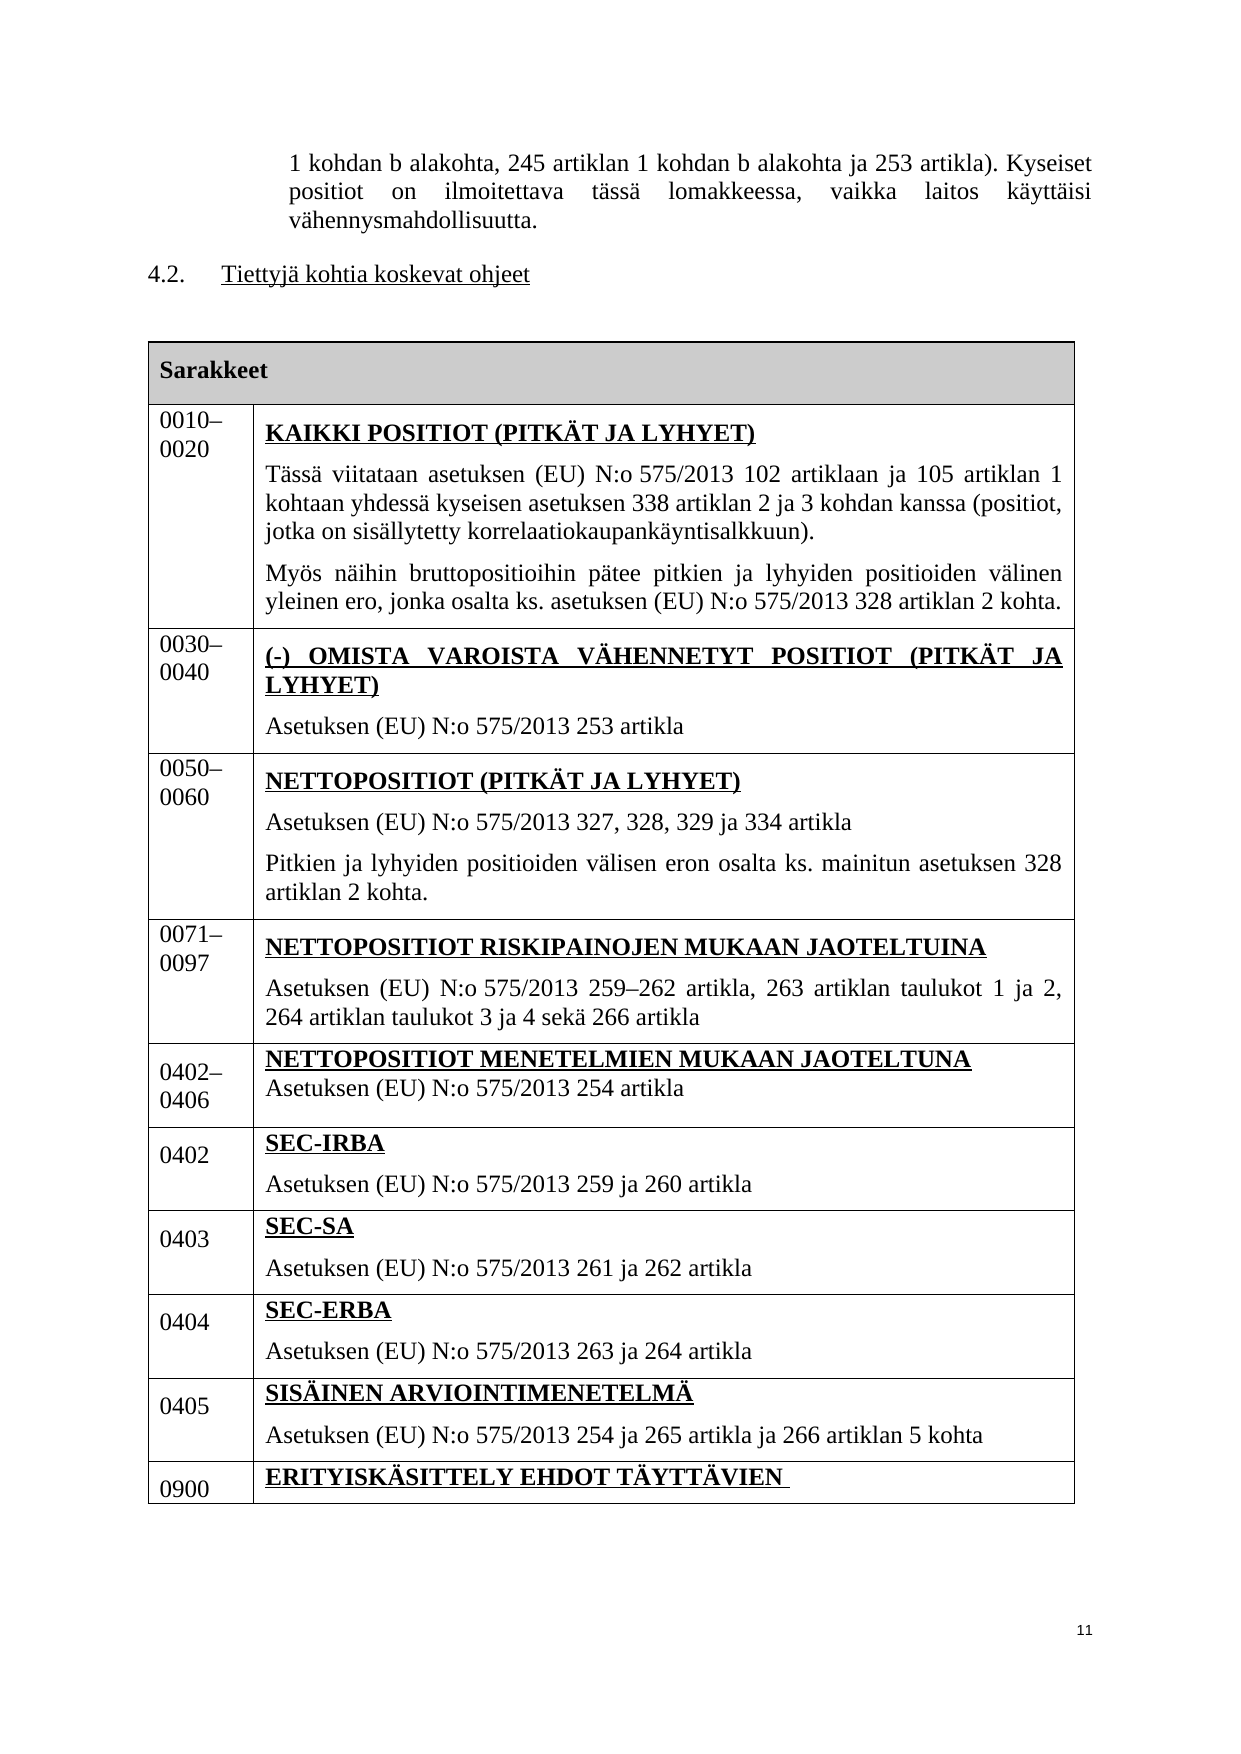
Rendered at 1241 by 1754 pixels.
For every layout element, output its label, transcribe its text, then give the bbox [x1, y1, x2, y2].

table_cell SEC-ERBA Asetuksen (EU) N:o 575/2013 263 ja 264 artikla [254, 1295, 1074, 1377]
list 4.2. Tiettyjä kohtia koskevat ohjeet [148, 259, 1093, 288]
table_cell 0403 [149, 1211, 253, 1294]
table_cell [254, 1462, 1074, 1503]
table_cell NETTOPOSITIOT (PITKÄT JA LYHYET) Asetuksen (EU) N:o 575/2013 327, 328, 329 ja 334 artikla Pitkien ja lyhyiden positioiden välisen eron osalta ks. mainitun asetuksen 328 artiklan 2 kohta. [254, 754, 1074, 918]
table_cell 0010–0020 [149, 405, 253, 628]
table_header Sarakkeet [149, 343, 1074, 404]
table_cell 0405 [149, 1379, 253, 1461]
table_cell SEC-IRBA Asetuksen (EU) N:o 575/2013 259 ja 260 artikla [254, 1128, 1074, 1210]
table_cell 0404 [149, 1295, 253, 1377]
table_cell 0030–0040 [149, 629, 253, 752]
table_cell (-) OMISTA VAROISTA VÄHENNETYT POSITIOT (PITKÄT JA LYHYET) Asetuksen (EU) N:o 575/2013 253 artikla [254, 629, 1074, 752]
table_cell 0900 [149, 1462, 253, 1503]
table_cell NETTOPOSITIOT RISKIPAINOJEN MUKAAN JAOTELTUINA Asetuksen (EU) N:o 575/2013 259–262 artikla, 263 artiklan taulukot 1 ja 2, 264 artiklan taulukot 3 ja 4 sekä 266 artikla [254, 920, 1074, 1043]
table_cell KAIKKI POSITIOT (PITKÄT JA LYHYET) Tässä viitataan asetuksen (EU) N:o 575/2013 102 artiklaan ja 105 artiklan 1 kohtaan yhdessä kyseisen asetuksen 338 artiklan 2 ja 3 kohdan kanssa (positiot, jotka on sisällytetty korrelaatiokaupankäyntisalkkuun). Myös näihin bruttopositioihin pätee pitkien ja lyhyiden positioiden välinen yleinen ero, jonka osalta ks. asetuksen (EU) N:o 575/2013 328 artiklan 2 kohta. [254, 405, 1074, 628]
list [251, 148, 1093, 234]
table_cell NETTOPOSITIOT MENETELMIEN MUKAAN JAOTELTUNA Asetuksen (EU) N:o 575/2013 254 artikla [254, 1044, 1074, 1127]
table_cell 0402–0406 [149, 1044, 253, 1127]
table_cell SISÄINEN ARVIOINTIMENETELMÄ Asetuksen (EU) N:o 575/2013 254 ja 265 artikla ja 266 artiklan 5 kohta [254, 1379, 1074, 1461]
table_cell 0071–0097 [149, 920, 253, 1043]
table_cell 0402 [149, 1128, 253, 1210]
table_cell SEC-SA Asetuksen (EU) N:o 575/2013 261 ja 262 artikla [254, 1211, 1074, 1294]
table_cell 0050–0060 [149, 754, 253, 918]
